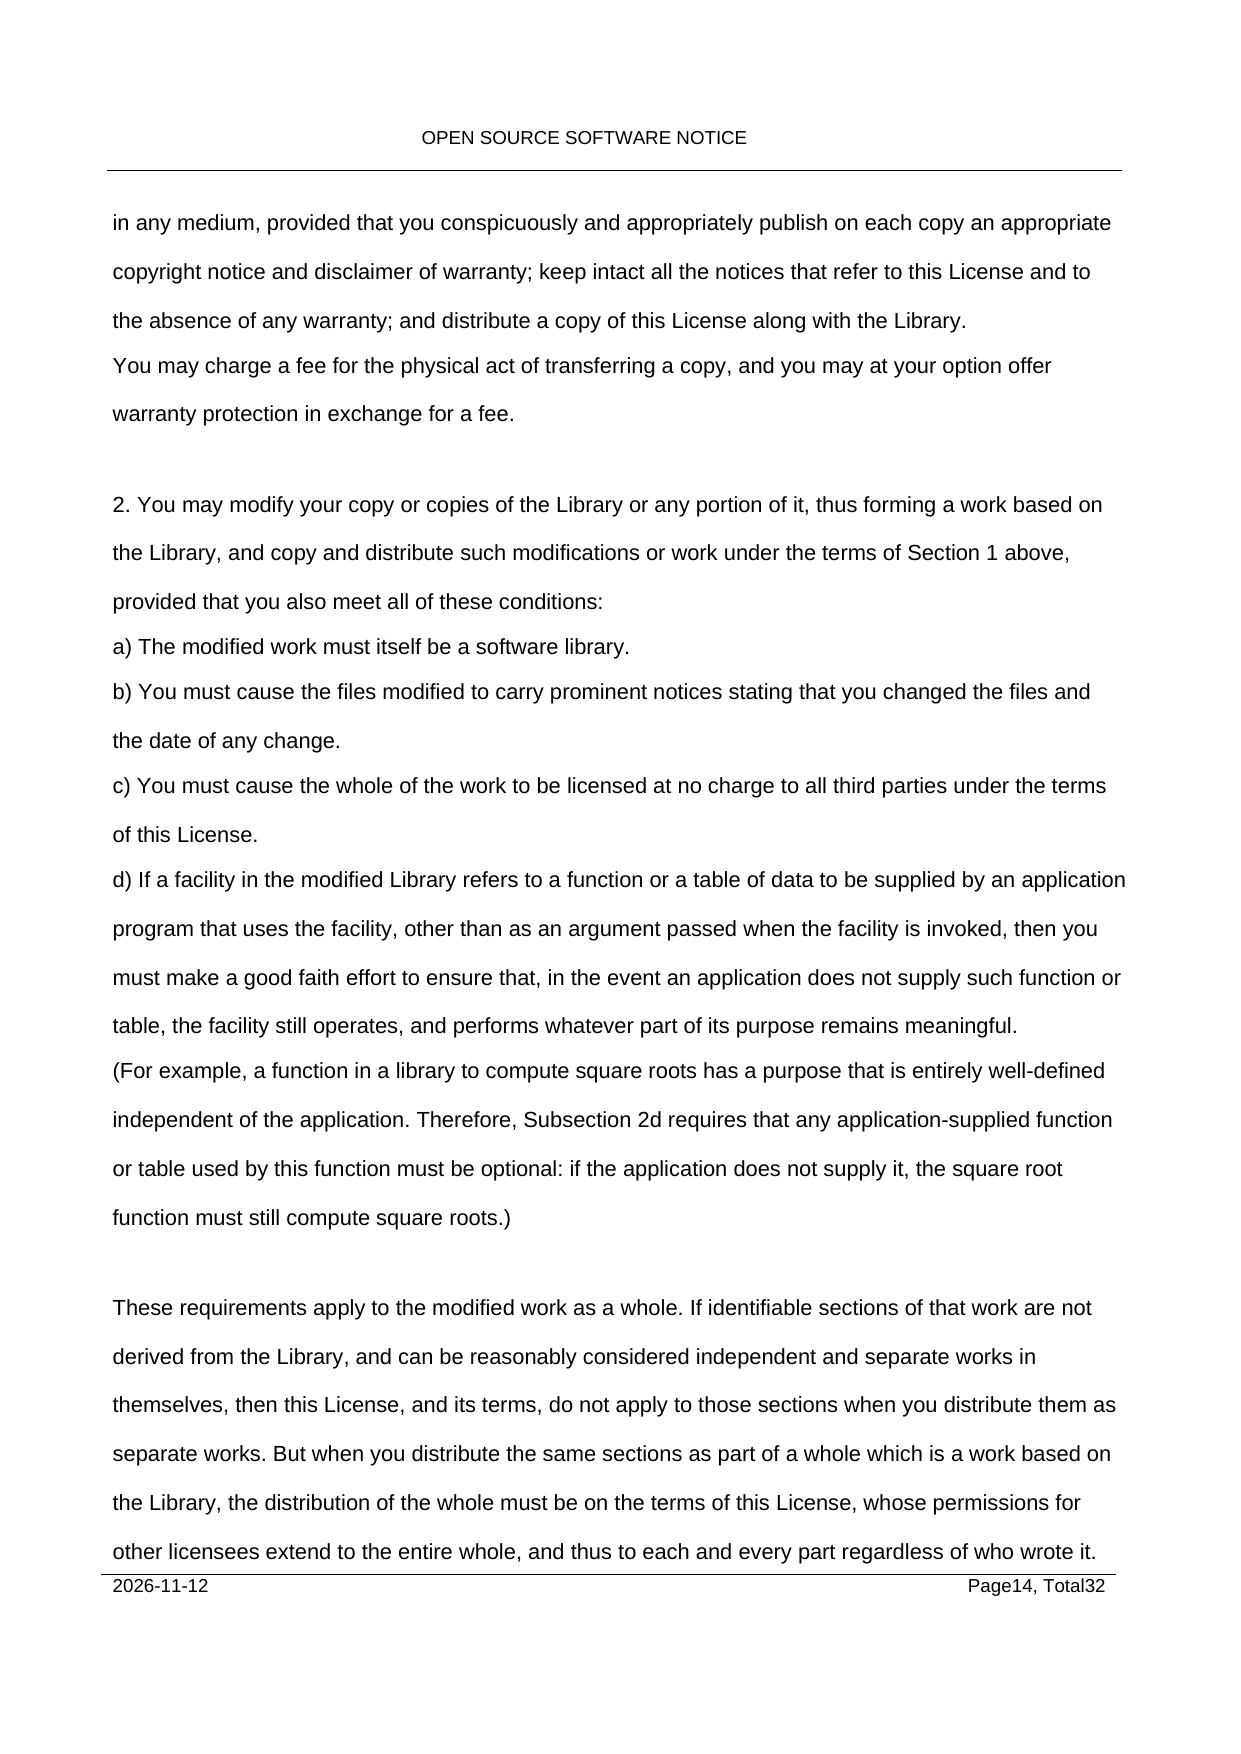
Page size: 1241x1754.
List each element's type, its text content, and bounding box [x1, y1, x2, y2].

text a) The modified work must itself be a software library. [112, 631, 1128, 663]
text b) You must cause the files modified to carry prominent notices stating that you changed the files and the date of any change. [112, 676, 1128, 757]
text 2. You may modify your copy or copies of the Library or any portion of it, thus forming a work based on the Library, and copy and distribute such modifications or work under the terms of Section 1 above, provided that you also meet all of these conditions: [112, 488, 1128, 618]
text d) If a facility in the modified Library refers to a function or a table of data to be supplied by an application program that uses the facility, other than as an argument passed when the facility is invoked, then you must make a good faith effort to ensure that, in the event an application does not supply such function or table, the facility still operates, and performs whatever part of its purpose remains meaningful. [112, 863, 1128, 1042]
text c) You must cause the whole of the work to be licensed at no charge to all third parties under the terms of this License. [112, 769, 1128, 851]
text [112, 206, 1128, 336]
text You may charge a fee for the physical act of transferring a copy, and you may at your option offer warranty protection in exchange for a fee. [112, 349, 1128, 430]
text (For example, a function in a library to compute square roots has a purpose that is entirely well-defined independent of the application. Therefore, Subsection 2d requires that any application-supplied function or table used by this function must be optional: if the application does not supply it, the square root function must still compute square roots.) [112, 1055, 1128, 1233]
text These requirements apply to the modified work as a whole. If identifiable sections of that work are not derived from the Library, and can be reasonably considered independent and separate works in themselves, then this License, and its terms, do not apply to those sections when you distribute them as separate works. But when you distribute the same sections as part of a whole which is a work based on the Library, the distribution of the whole must be on the terms of this License, whose permissions for other licensees extend to the entire whole, and thus to each and every part regardless of who wrote it. [112, 1291, 1128, 1567]
